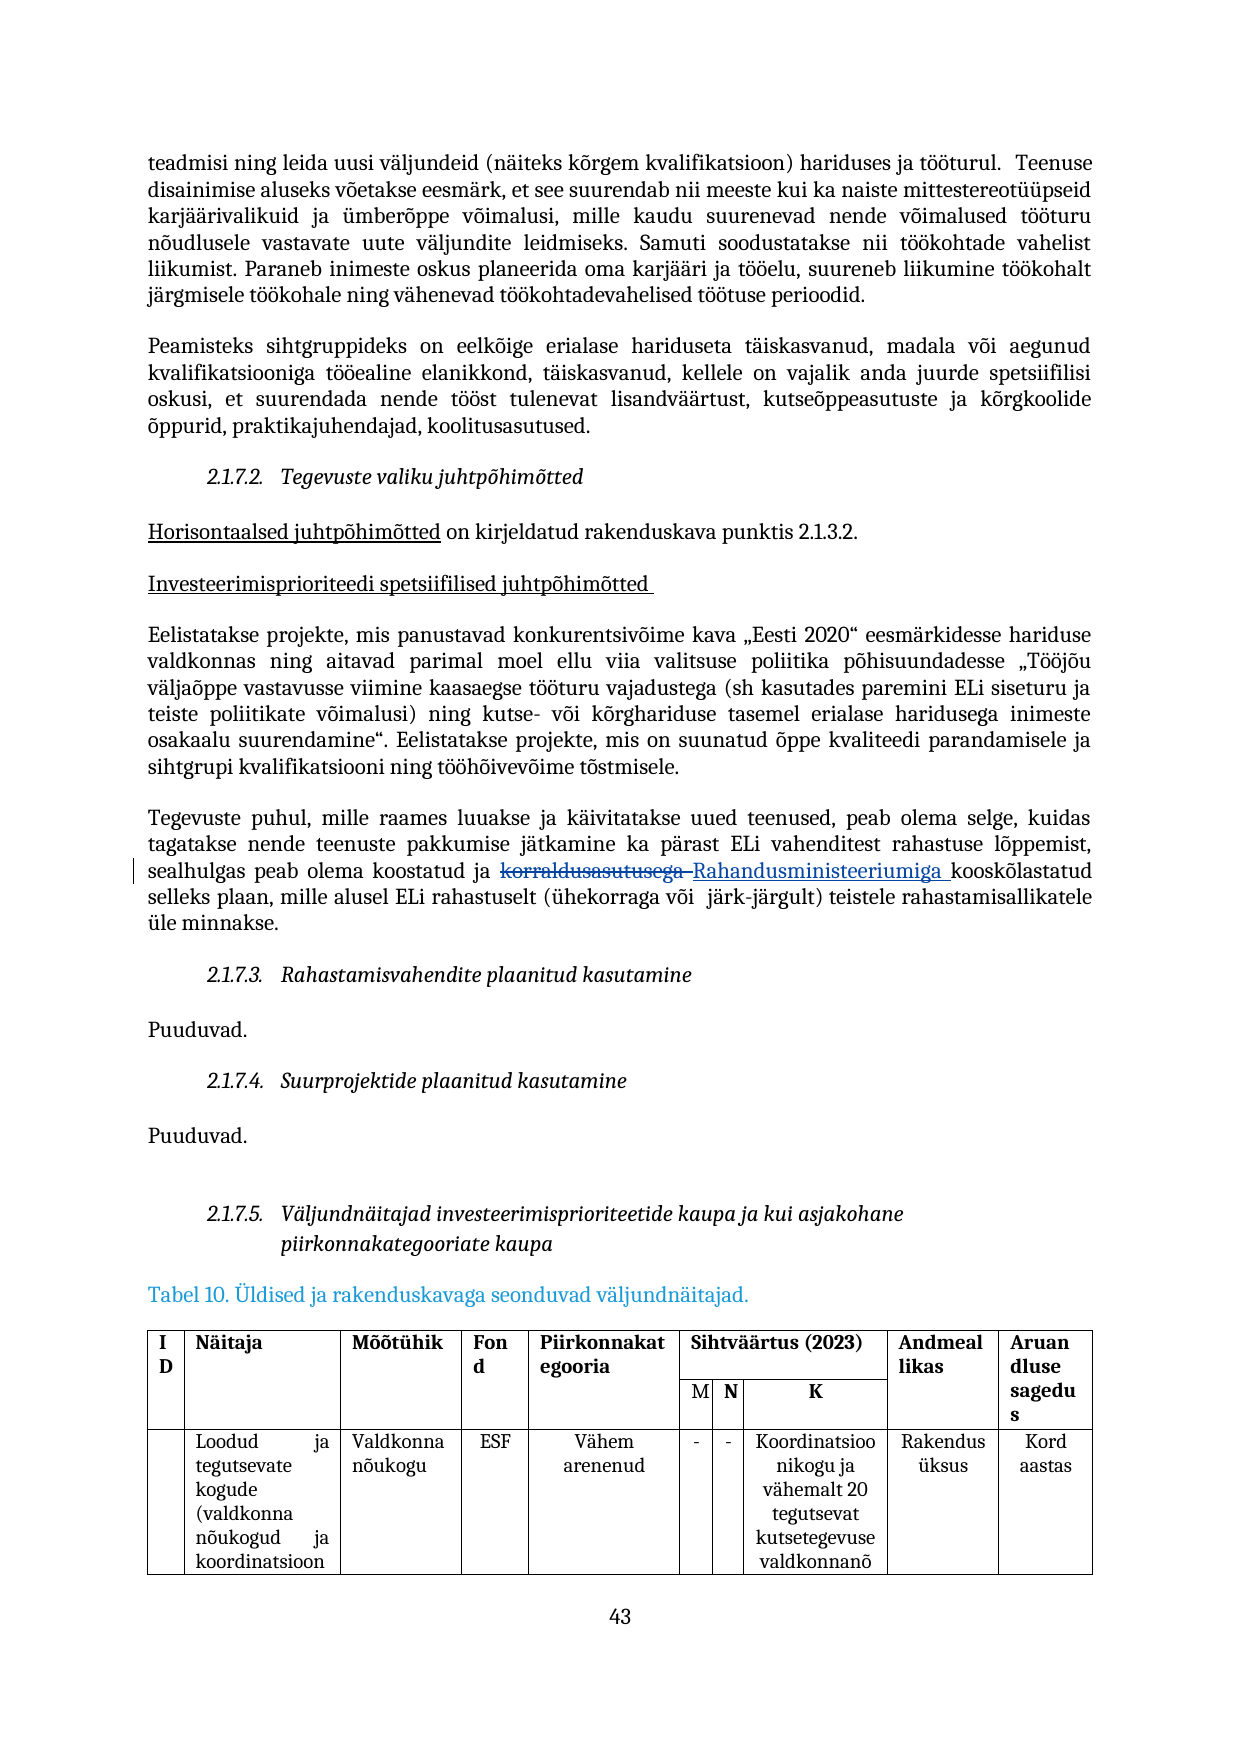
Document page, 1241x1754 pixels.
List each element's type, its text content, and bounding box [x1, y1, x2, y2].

text Tegevuste puhul, mille raames luuakse ja käivitatakse uued teenused, peab olema selge, kuidas tagatakse nende teenuste pakkumise jätkamine ka pärast ELi vahenditest rahastuse lõppemist, sealhulgas peab olema koostatud ja kooskõlastatud selleks plaan, mille alusel ELi rahastuselt (ühekorraga või järk-järgult) teistele rahastamisallikatele üle minnakse. [148, 805, 1092, 937]
table_cell Vähem arenenud [529, 1430, 679, 1573]
table_header Andmeallikas [888, 1331, 998, 1429]
table_header Aruandluse sagedus [999, 1331, 1092, 1429]
table_cell Kord aastas [999, 1430, 1092, 1573]
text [148, 150, 1092, 308]
table_cell N [713, 1380, 743, 1429]
text Puuduvad. [148, 1123, 1092, 1150]
table_header Mõõtühik [341, 1331, 461, 1429]
text Eelistatakse projekte, mis panustavad konkurentsivõime kava „Eesti 2020“ eesmärkidesse hariduse valdkonnas ning aitavad parimal moel ellu viia valitsuse poliitika põhisuundadesse „Tööjõu väljaõppe vastavusse viimine kaasaegse tööturu vajadustega (sh kasutades paremini ELi siseturu ja teiste poliitikate võimalusi) ning kutse- või kõrghariduse tasemel erialase haridusega inimeste osakaalu suurendamine“. Eelistatakse projekte, mis on suunatud õppe kvaliteedi parandamisele ja sihtgrupi kvalifikatsiooni ning tööhõivevõime tõstmisele. [148, 622, 1092, 780]
table_header Fond [462, 1331, 528, 1429]
table_header Näitaja [185, 1331, 340, 1429]
table_cell - [680, 1430, 712, 1573]
list Tegevuste valiku juhtpõhimõtted [207, 464, 1092, 490]
table_cell ESF [462, 1430, 528, 1573]
list Suurprojektide plaanitud kasutamine [207, 1068, 1092, 1094]
table_header Sihtväärtus (2023) [680, 1331, 887, 1379]
text Horisontaalsed juhtpõhimõtted on kirjeldatud rakenduskava punktis 2.1.3.2. [148, 519, 1092, 545]
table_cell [185, 1430, 340, 1573]
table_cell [744, 1430, 887, 1573]
table_header ID [148, 1331, 184, 1429]
table_header Piirkonnakategooria [529, 1331, 679, 1429]
table_cell M [680, 1380, 712, 1429]
list Rahastamisvahendite plaanitud kasutamine [207, 962, 1092, 988]
table_cell [148, 1430, 184, 1573]
text Peamisteks sihtgruppideks on eelkõige erialase hariduseta täiskasvanud, madala või aegunud kvalifikatsiooniga tööealine elanikkond, täiskasvanud, kellele on vajalik anda juurde spetsiifilisi oskusi, et suurendada nende tööst tulenevat lisandväärtust, kutseõppeasutuste ja kõrgkoolide õppurid, praktikajuhendajad, koolitusasutused. [148, 333, 1092, 439]
table_cell Rakendusüksus [888, 1430, 998, 1573]
table_cell - [713, 1430, 743, 1573]
table_cell K [744, 1380, 887, 1429]
text Puuduvad. [148, 1017, 1092, 1043]
table_cell Valdkonnanõukogu [341, 1430, 461, 1573]
list Väljundnäitajad investeerimisprioriteetide kaupa ja kui asjakohane piirkonnakategooriate kaupa [207, 1201, 1092, 1258]
text Investeerimisprioriteedi spetsiifilised juhtpõhimõtted [148, 570, 1092, 597]
text Tabel 10. Üldised ja rakenduskavaga seonduvad väljundnäitajad. [148, 1282, 1092, 1309]
